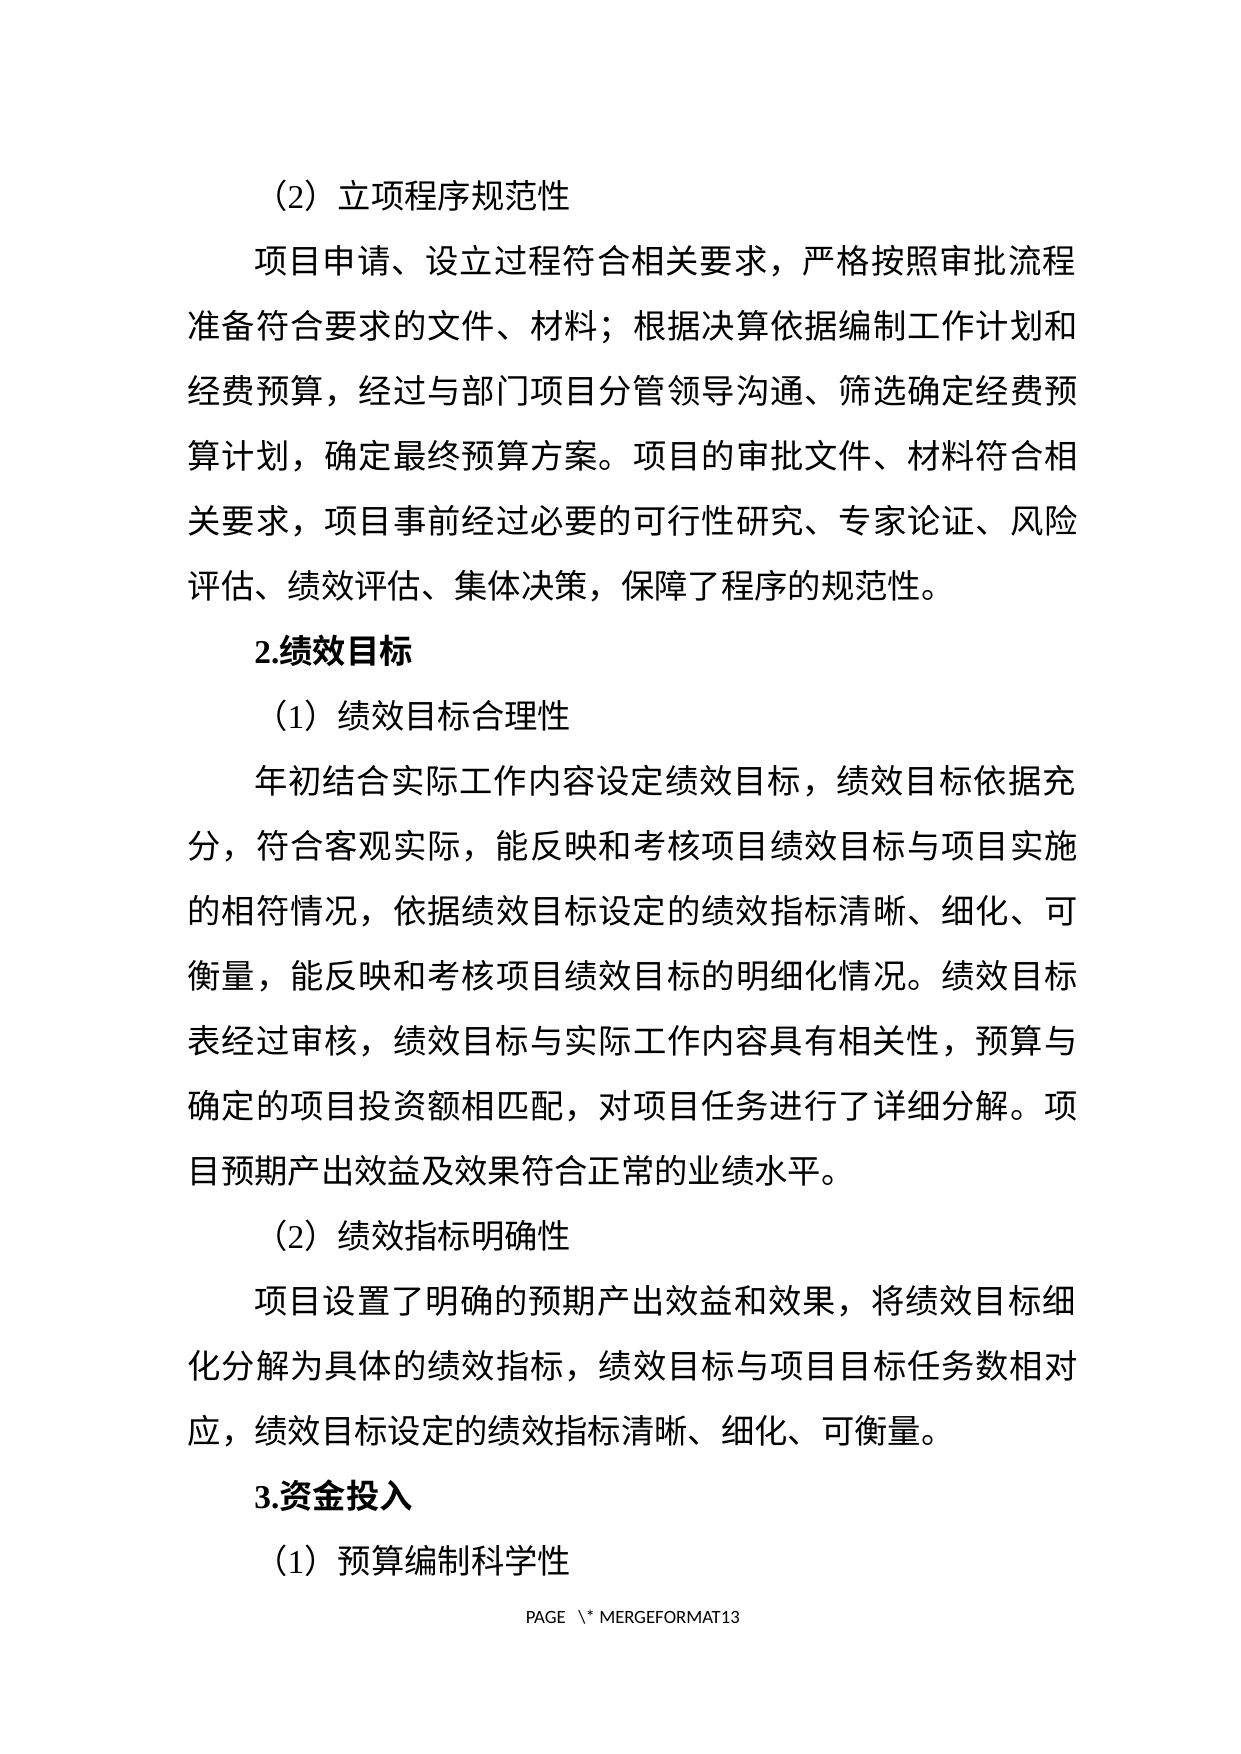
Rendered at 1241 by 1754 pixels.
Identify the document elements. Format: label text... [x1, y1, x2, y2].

text 年初结合实际工作内容设定绩效目标，绩效目标依据充分，符合客观实际，能反映和考核项目绩效目标与项目实施的相符情况，依据绩效目标设定的绩效指标清晰、细化、可衡量，能反映和考核项目绩效目标的明细化情况。绩效目标表经过审核，绩效目标与实际工作内容具有相关性，预算与确定的项目投资额相匹配，对项目任务进行了详细分解。项目预期产出效益及效果符合正常的业绩水平。 [187, 747, 1078, 1202]
text 项目设置了明确的预期产出效益和效果，将绩效目标细化分解为具体的绩效指标，绩效目标与项目目标任务数相对应，绩效目标设定的绩效指标清晰、细化、可衡量。 [187, 1267, 1078, 1462]
text （1）预算编制科学性 [187, 1527, 1078, 1592]
text （1）绩效目标合理性 [187, 682, 1078, 747]
text （2）绩效指标明确性 [187, 1202, 1078, 1267]
text 3.资金投入 [187, 1462, 1078, 1527]
text 项目申请、设立过程符合相关要求，严格按照审批流程准备符合要求的文件、材料；根据决算依据编制工作计划和经费预算，经过与部门项目分管领导沟通、筛选确定经费预算计划，确定最终预算方案。项目的审批文件、材料符合相关要求，项目事前经过必要的可行性研究、专家论证、风险评估、绩效评估、集体决策，保障了程序的规范性。 [187, 227, 1078, 617]
text 2.绩效目标 [187, 617, 1078, 682]
text （2）立项程序规范性 [187, 162, 1078, 227]
